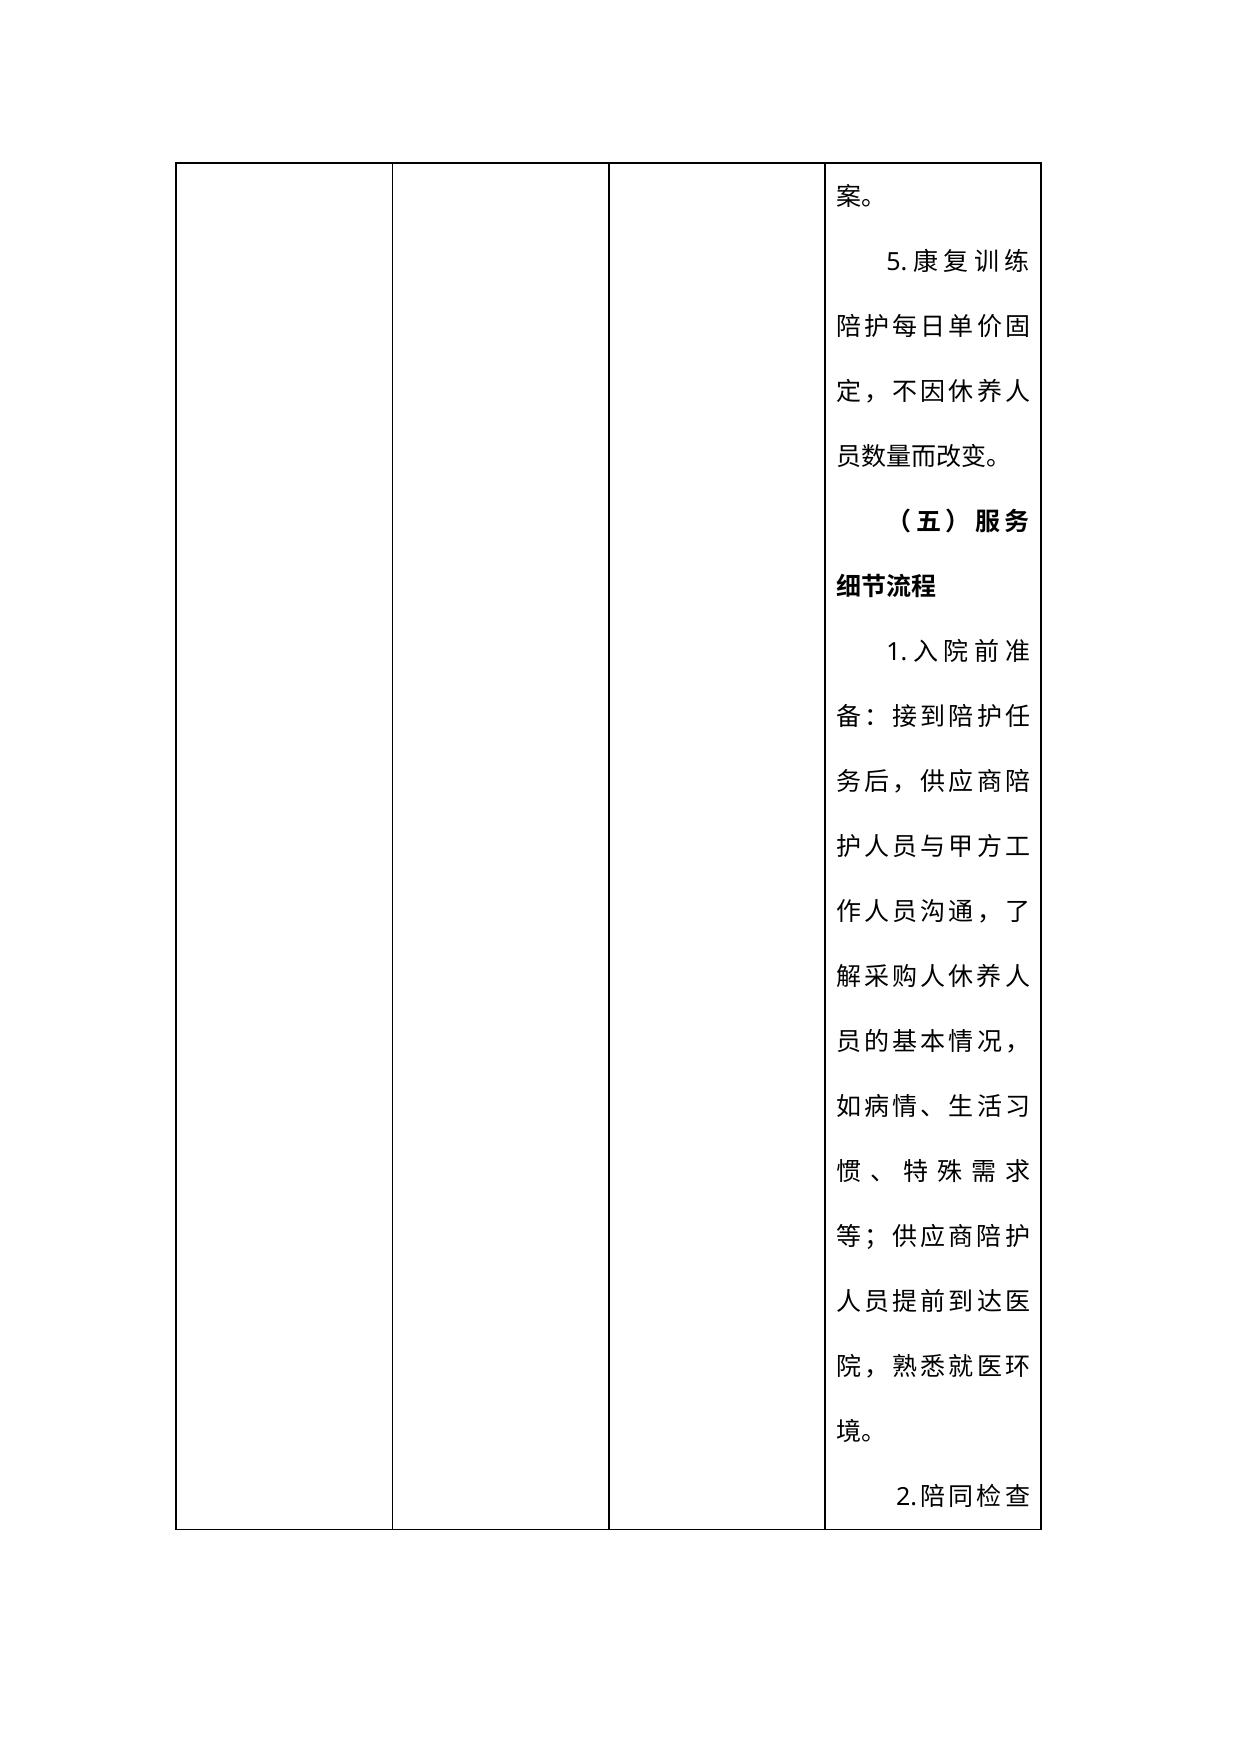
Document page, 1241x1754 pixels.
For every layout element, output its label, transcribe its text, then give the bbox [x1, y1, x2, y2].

table_cell [177, 164, 392, 1528]
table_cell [826, 164, 1040, 1528]
table_cell 1 [393, 164, 608, 1528]
table_cell [610, 164, 824, 1528]
